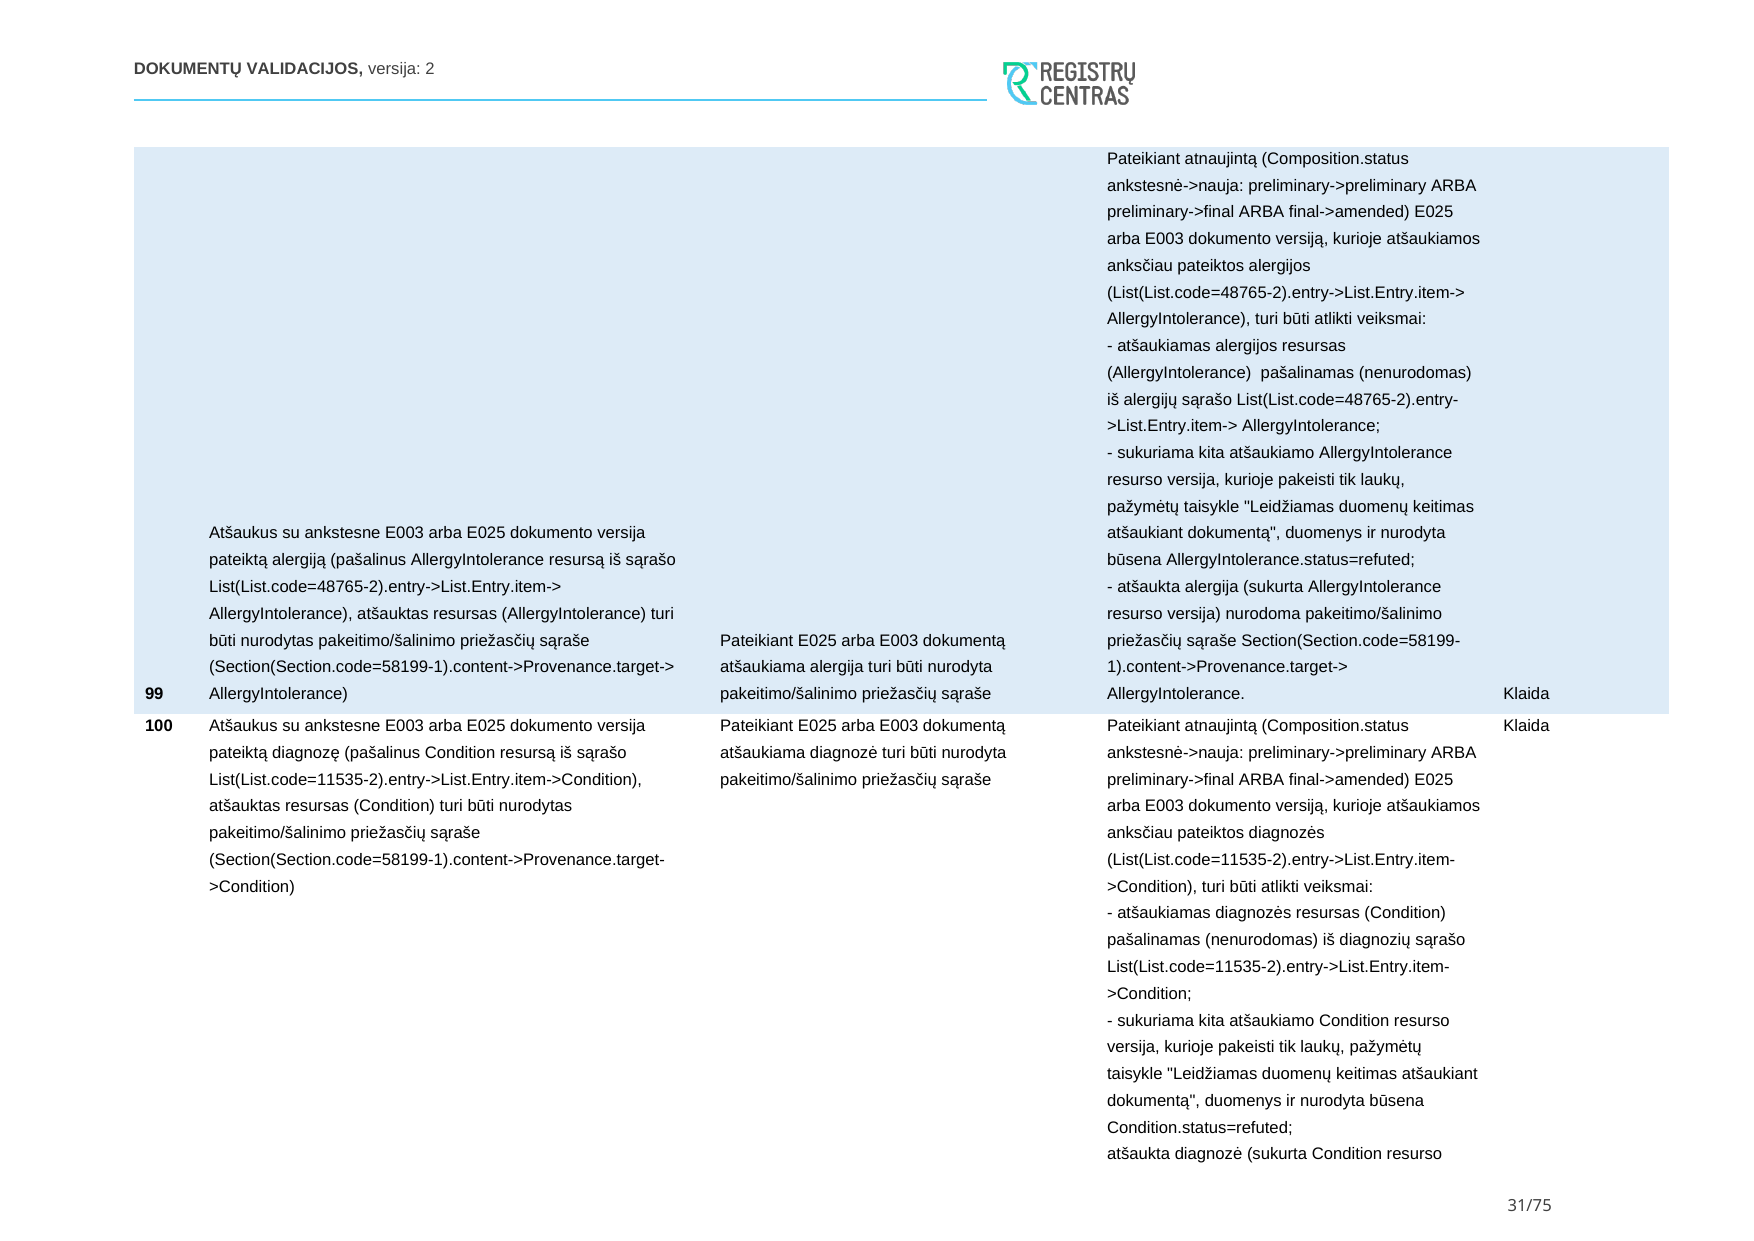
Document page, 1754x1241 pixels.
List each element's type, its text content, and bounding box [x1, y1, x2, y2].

table_cell 99 [134, 147, 198, 714]
table_cell Pateikiant E025 arba E003 dokumentą atšaukiama diagnozė turi būti nurodyta pakeitimo/šalinimo priežasčių sąraše [709, 714, 1096, 1165]
picture [1002, 60, 1136, 106]
table_cell Atšaukus su ankstesne E003 arba E025 dokumento versija pateiktą alergiją (pašalinus AllergyIntolerance resursą iš sąrašo List(List.code=48765-2).entry->List.Entry.item-> AllergyIntolerance), atšauktas resursas (AllergyIntolerance) turi būti nurodytas pakeitimo/šalinimo priežasčių sąraše (Section(Section.code=58199-1).content->Provenance.target-> AllergyIntolerance) [198, 147, 709, 714]
table_cell 100 [134, 714, 198, 1165]
table_cell Pateikiant atnaujintą (Composition.status ankstesnė->nauja: preliminary->preliminary ARBA preliminary->final ARBA final->amended) E025 arba E003 dokumento versiją, kurioje atšaukiamos anksčiau pateiktos alergijos (List(List.code=48765-2).entry->List.Entry.item-> AllergyIntolerance), turi būti atlikti veiksmai: - atšaukiamas alergijos resursas (AllergyIntolerance) pašalinamas (nenurodomas) iš alergijų sąrašo List(List.code=48765-2).entry->List.Entry.item-> AllergyIntolerance; - sukuriama kita atšaukiamo AllergyIntolerance resurso versija, kurioje pakeisti tik laukų, pažymėtų taisykle "Leidžiamas duomenų keitimas atšaukiant dokumentą", duomenys ir nurodyta būsena AllergyIntolerance.status=refuted; - atšaukta alergija (sukurta AllergyIntolerance resurso versija) nurodoma pakeitimo/šalinimo priežasčių sąraše Section(Section.code=58199-1).content->Provenance.target-> AllergyIntolerance. [1096, 147, 1492, 714]
table_cell Klaida [1492, 147, 1669, 714]
table_cell Pateikiant E025 arba E003 dokumentą atšaukiama alergija turi būti nurodyta pakeitimo/šalinimo priežasčių sąraše [709, 147, 1096, 714]
table_cell Klaida [1492, 714, 1669, 1165]
